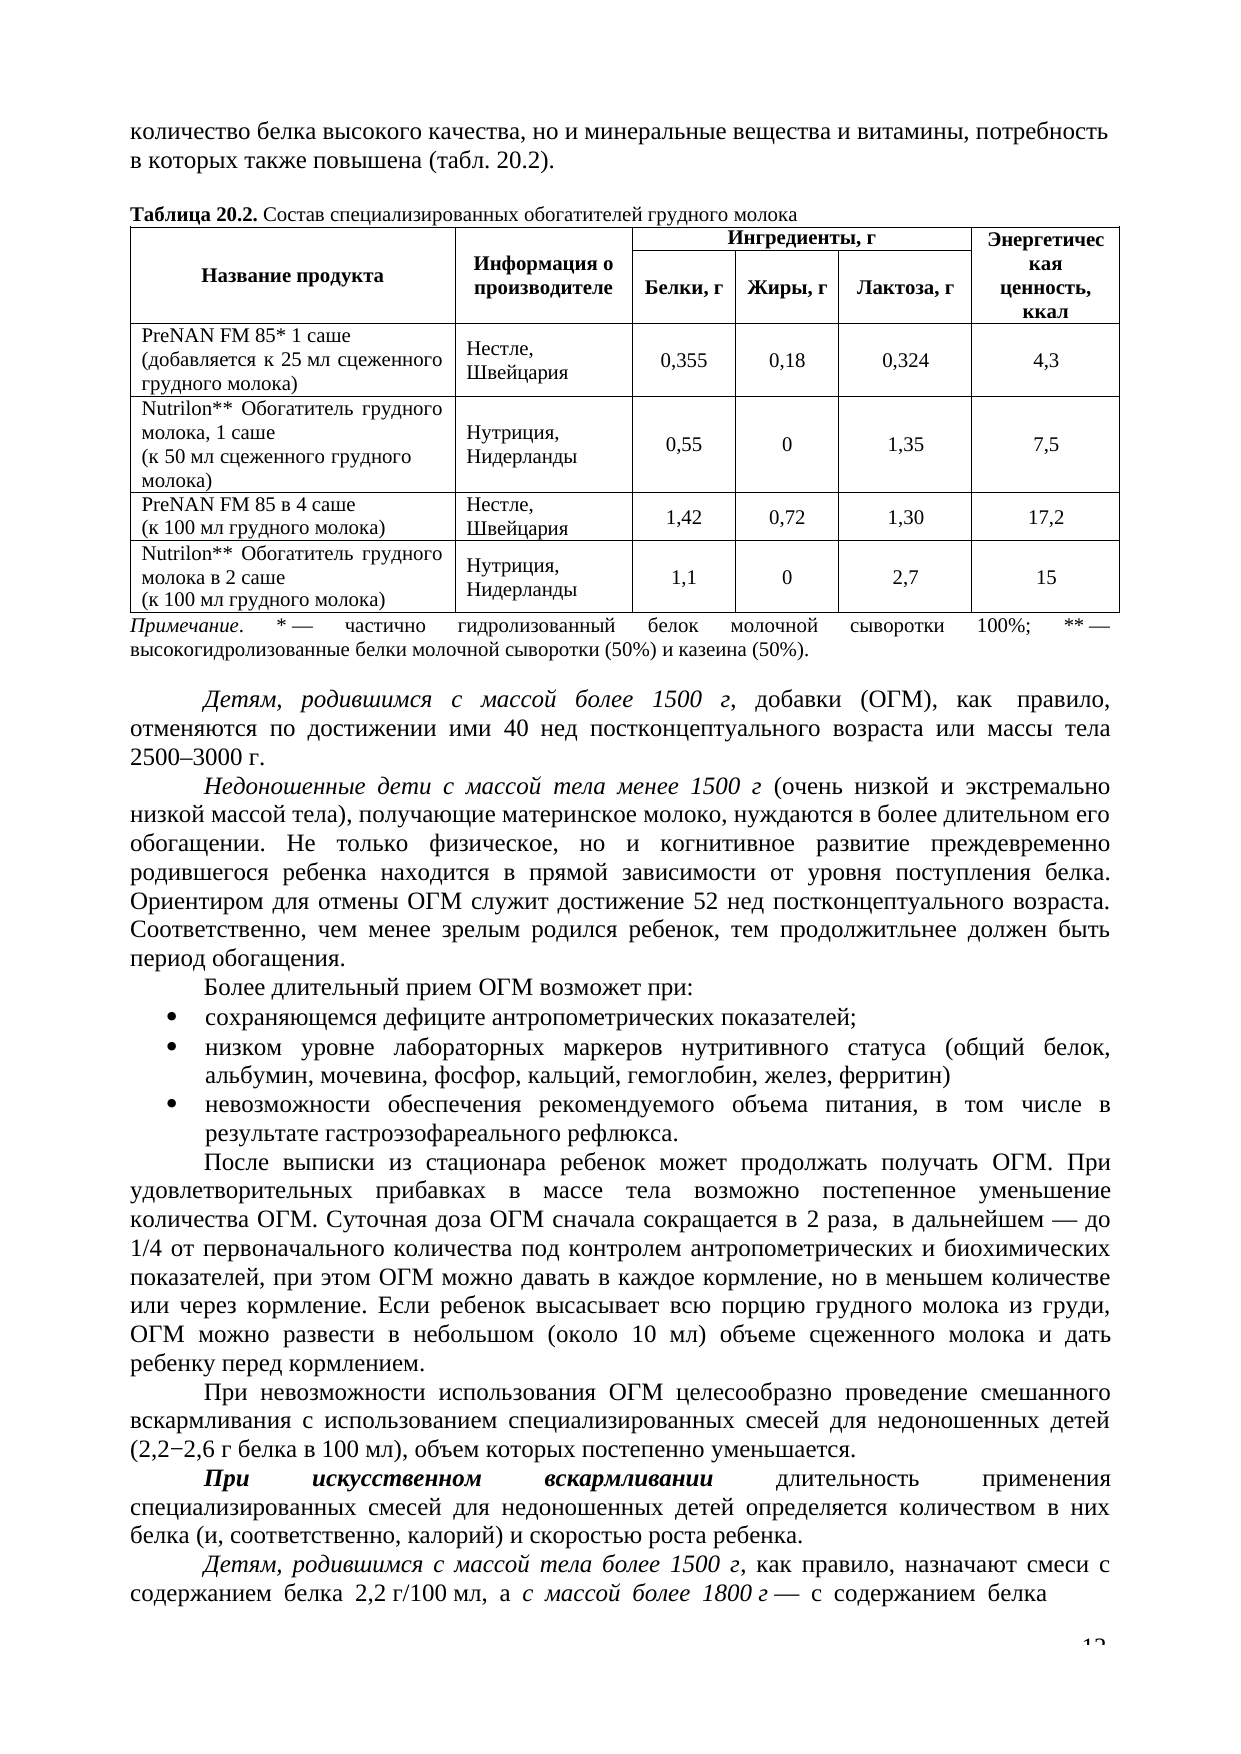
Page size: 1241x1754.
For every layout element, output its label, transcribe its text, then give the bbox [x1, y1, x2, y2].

text Детям, родившимся с массой более 1500 г, добавки (ОГМ), как правило, отменяются по достижении ими 40 нед постконцептуального возраста или массы тела 2500–3000 г. [130, 684, 1111, 771]
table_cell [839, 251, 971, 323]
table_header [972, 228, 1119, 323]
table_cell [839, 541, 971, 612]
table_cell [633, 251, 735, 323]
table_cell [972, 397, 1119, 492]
text При невозможности использования ОГМ целесообразно проведение смешанного вскармливания с использованием специализированных смесей для недоношенных детей (2,2−2,6 г белка в 100 мл), объем которых постепенно уменьшается. [130, 1377, 1111, 1463]
text количество белка высокого качества, но и минеральные вещества и витамины, потребность в которых также повышена (табл. 20.2). [130, 116, 1118, 173]
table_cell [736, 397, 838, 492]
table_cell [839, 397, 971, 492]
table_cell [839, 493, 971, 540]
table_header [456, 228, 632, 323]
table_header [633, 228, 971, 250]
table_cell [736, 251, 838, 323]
text При искусственном вскармливании длительность применения специализированных смесей для недоношенных детей определяется количеством в них белка (и, соответственно, калорий) и скоростью роста ребенка. [130, 1463, 1111, 1549]
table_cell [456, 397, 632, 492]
list невозможности обеспечения рекомендуемого объема питания, в том числе в результате гастроэзофареального рефлюкса. [167, 1089, 1111, 1147]
text Детям, родившимся с массой тела более 1500 г, как правило, назначают смеси с содержанием белка 2,2 г/100 мл, а с массой более 1800 г ― с содержанием белка [130, 1549, 1111, 1607]
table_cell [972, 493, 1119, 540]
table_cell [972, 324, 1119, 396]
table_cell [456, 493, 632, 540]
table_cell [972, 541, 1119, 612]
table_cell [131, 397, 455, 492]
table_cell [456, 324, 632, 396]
text Таблица 20.2. Состав специализированных обогатителей грудного молока [130, 202, 1190, 226]
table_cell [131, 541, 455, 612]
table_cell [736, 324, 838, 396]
text После выписки из стационара ребенок может продолжать получать ОГМ. При удовлетворительных прибавках в массе тела возможно постепенное уменьшение количества ОГМ. Суточная доза ОГМ сначала сокращается в 2 раза, в дальнейшем ― до 1/4 от первоначального количества под контролем антропометрических и биохимических показателей, при этом ОГМ можно давать в каждое кормление, но в меньшем количестве или через кормление. Если ребенок высасывает всю порцию грудного молока из груди, ОГМ можно развести в небольшом (около 10 мл) объеме сцеженного молока и дать ребенку перед кормлением. [130, 1147, 1111, 1377]
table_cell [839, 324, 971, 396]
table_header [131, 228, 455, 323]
list сохраняющемся дефиците антропометрических показателей; [167, 1001, 1190, 1031]
text Более длительный прием ОГМ возможет при: [204, 972, 1190, 1001]
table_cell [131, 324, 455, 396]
list низком уровне лабораторных маркеров нутритивного статуса (общий белок, альбумин, мочевина, фосфор, кальций, гемоглобин, желез, ферритин) [167, 1032, 1111, 1089]
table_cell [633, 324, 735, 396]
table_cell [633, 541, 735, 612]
text Примечание. * ― частично гидролизованный белок молочной сыворотки 100%; ** ― высокогидролизованные белки молочной сыворотки (50%) и казеина (50%). [130, 613, 1110, 661]
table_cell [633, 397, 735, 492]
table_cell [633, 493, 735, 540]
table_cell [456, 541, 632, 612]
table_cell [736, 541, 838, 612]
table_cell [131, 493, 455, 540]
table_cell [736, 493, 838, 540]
text Недоношенные дети с массой тела менее 1500 г (очень низкой и экстремально низкой массой тела), получающие материнское молоко, нуждаются в более длительном его обогащении. Не только физическое, но и когнитивное развитие преждевременно родившегося ребенка находится в прямой зависимости от уровня поступления белка. Ориентиром для отмены ОГМ служит достижение 52 нед постконцептуального возраста. Соответственно, чем менее зрелым родился ребенок, тем продолжитльнее должен быть период обогащения. [130, 771, 1111, 972]
